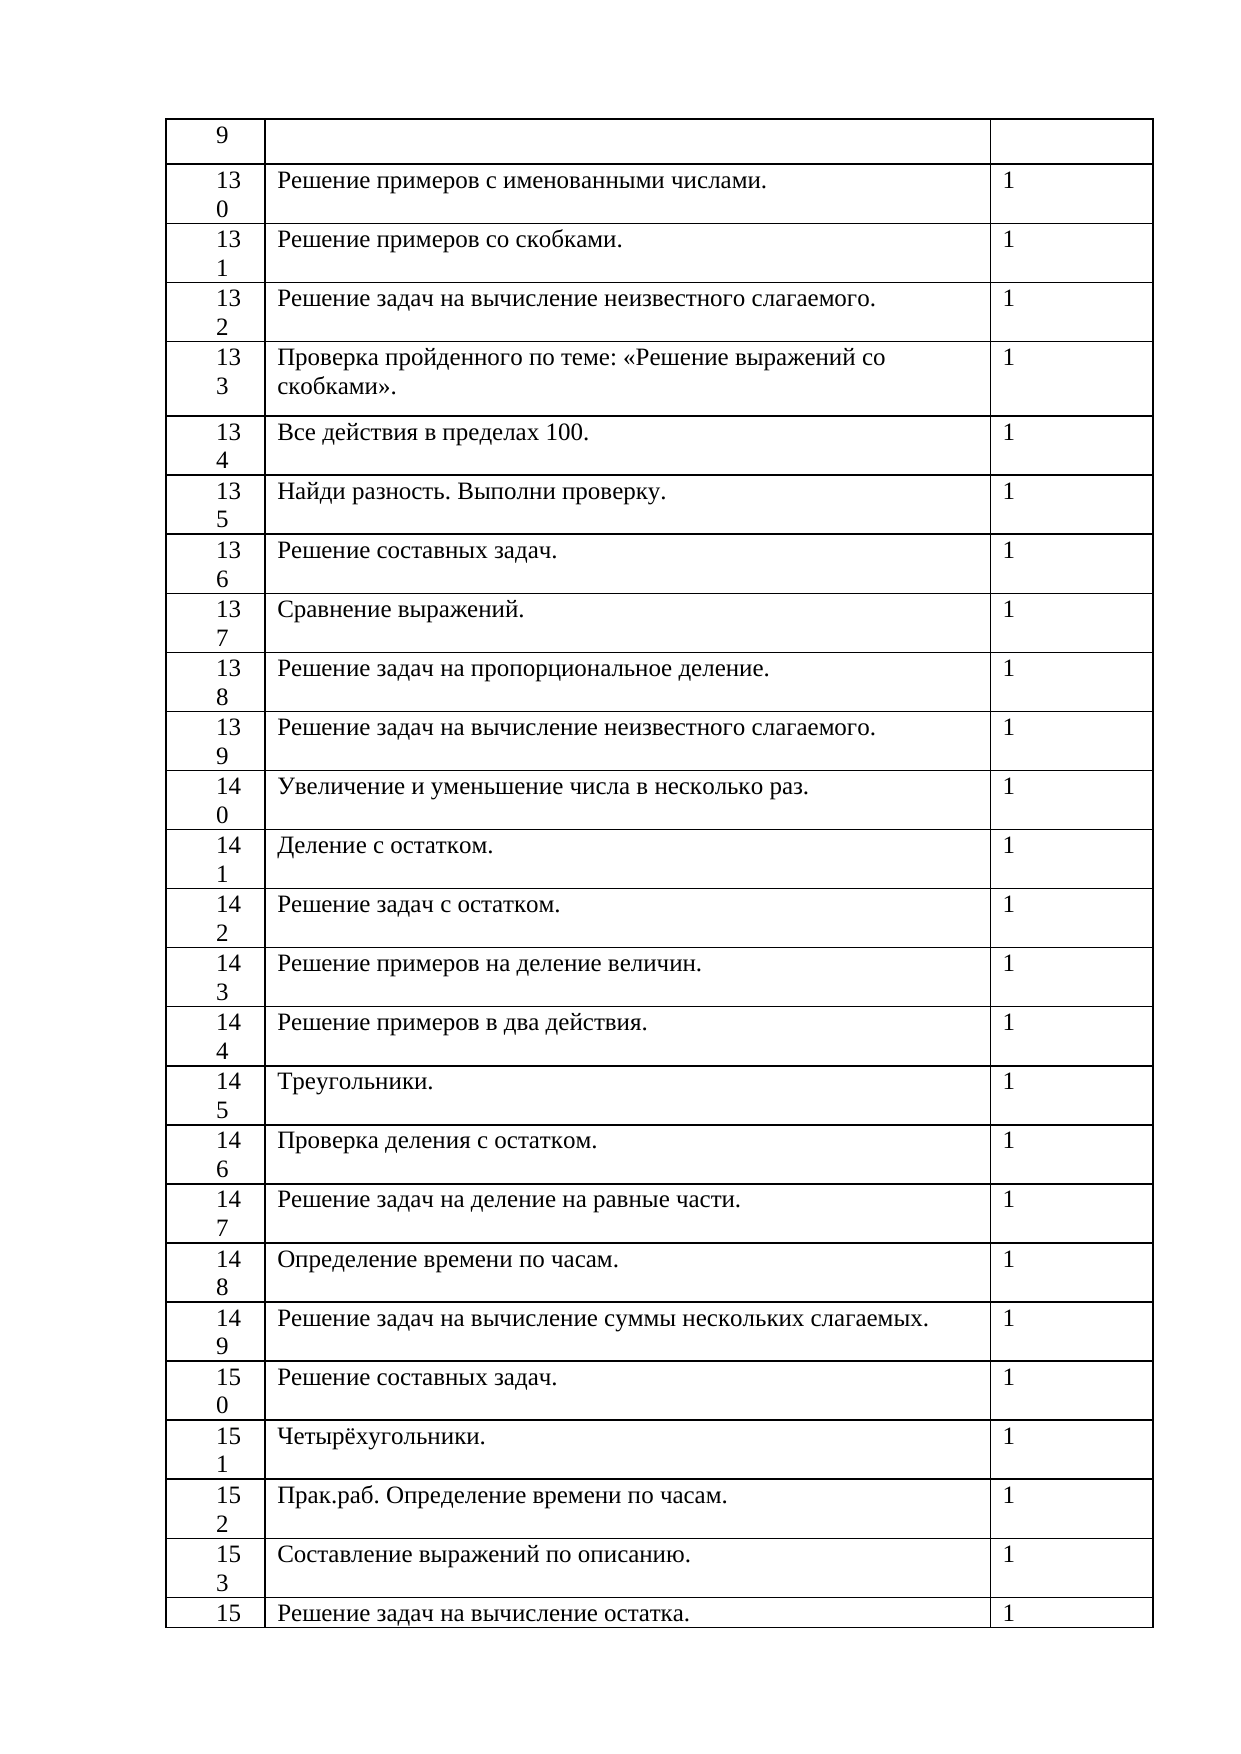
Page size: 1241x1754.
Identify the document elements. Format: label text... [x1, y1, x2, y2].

table_cell 1 [991, 1126, 1152, 1183]
table_cell 132 [167, 283, 264, 341]
table_cell Решение примеров со скобками. [266, 224, 990, 281]
table_cell Решение задач на пропорциональное деление. [266, 653, 990, 711]
table_cell 1 [991, 1598, 1152, 1627]
table_cell 1 [991, 342, 1152, 415]
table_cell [266, 1598, 990, 1627]
table_cell Четырёхугольники. [266, 1421, 990, 1478]
table_cell 130 [167, 165, 264, 222]
table_cell Составление выражений по описанию. [266, 1539, 990, 1596]
table_cell 1 [991, 165, 1152, 222]
table_cell 1 [991, 1067, 1152, 1124]
table_cell Решение задач на вычисление суммы нескольких слагаемых. [266, 1303, 990, 1360]
table_cell 150 [167, 1362, 264, 1419]
table_cell Решение задач на деление на равные части. [266, 1185, 990, 1242]
table_cell 1 [991, 653, 1152, 711]
table_cell 1 [991, 889, 1152, 947]
table_cell 135 [167, 476, 264, 533]
table_cell 131 [167, 224, 264, 281]
table_cell 137 [167, 594, 264, 651]
table_cell 134 [167, 417, 264, 474]
table_cell Решение задач с остатком. [266, 889, 990, 947]
table_cell Решение примеров с именованными числами. [266, 165, 990, 222]
table_cell Решение задач на вычисление неизвестного слагаемого. [266, 283, 990, 341]
table_cell 1 [991, 120, 1152, 163]
table_cell 146 [167, 1126, 264, 1183]
table_cell 141 [167, 830, 264, 888]
table_cell Найди разность. Выполни проверку. [266, 476, 990, 533]
table_cell 1 [991, 535, 1152, 592]
table_cell Все действия в пределах 100. [266, 417, 990, 474]
table_cell 149 [167, 1303, 264, 1360]
table_cell Проверка пройденного по теме: «Решение выражений со скобками». [266, 342, 990, 415]
table_cell 138 [167, 653, 264, 711]
table_cell 1 [991, 948, 1152, 1006]
table_cell Увеличение и уменьшение числа в несколько раз. [266, 771, 990, 829]
table_cell 1 [991, 1244, 1152, 1301]
table_cell Решение составных задач. [266, 1362, 990, 1419]
table_cell 1 [991, 771, 1152, 829]
table_cell Деление с остатком. [266, 830, 990, 888]
table_cell 1 [991, 283, 1152, 341]
table_cell Решение задач на вычисление неизвестного слагаемого. [266, 712, 990, 769]
table_cell 1 [991, 830, 1152, 888]
table_cell Треугольники. [266, 1067, 990, 1124]
table_cell 153 [167, 1539, 264, 1596]
table_cell 152 [167, 1480, 264, 1537]
table_cell 151 [167, 1421, 264, 1478]
table_cell 1 [991, 1185, 1152, 1242]
table_cell Проверка деления с остатком. [266, 1126, 990, 1183]
table_cell 1 [991, 1539, 1152, 1596]
table_cell 1 [991, 594, 1152, 651]
table_cell Решение составных задач. [266, 535, 990, 592]
table_cell 142 [167, 889, 264, 947]
table_cell 129 [167, 120, 264, 163]
table_cell 136 [167, 535, 264, 592]
table_cell Определение времени по часам. [266, 1244, 990, 1301]
table_cell Решение примеров на деление величин. [266, 948, 990, 1006]
table_cell 1 [991, 224, 1152, 281]
table_cell 133 [167, 342, 264, 415]
table_cell 147 [167, 1185, 264, 1242]
table_cell 139 [167, 712, 264, 769]
table_cell 1 [991, 1480, 1152, 1537]
table_cell 1 [991, 712, 1152, 769]
table_cell Решение примеров в два действия. [266, 1007, 990, 1065]
table_cell 154 [167, 1598, 264, 1627]
table_cell Сравнение выражений. [266, 594, 990, 651]
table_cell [266, 120, 990, 163]
table_cell 1 [991, 1303, 1152, 1360]
table_cell 145 [167, 1067, 264, 1124]
table_cell Прак.раб. Определение времени по часам. [266, 1480, 990, 1537]
table_cell 1 [991, 476, 1152, 533]
table_cell 1 [991, 417, 1152, 474]
table_cell 144 [167, 1007, 264, 1065]
table_cell 1 [991, 1362, 1152, 1419]
table_cell 143 [167, 948, 264, 1006]
table_cell 140 [167, 771, 264, 829]
table_cell 1 [991, 1421, 1152, 1478]
table_cell 148 [167, 1244, 264, 1301]
table_cell 1 [991, 1007, 1152, 1065]
